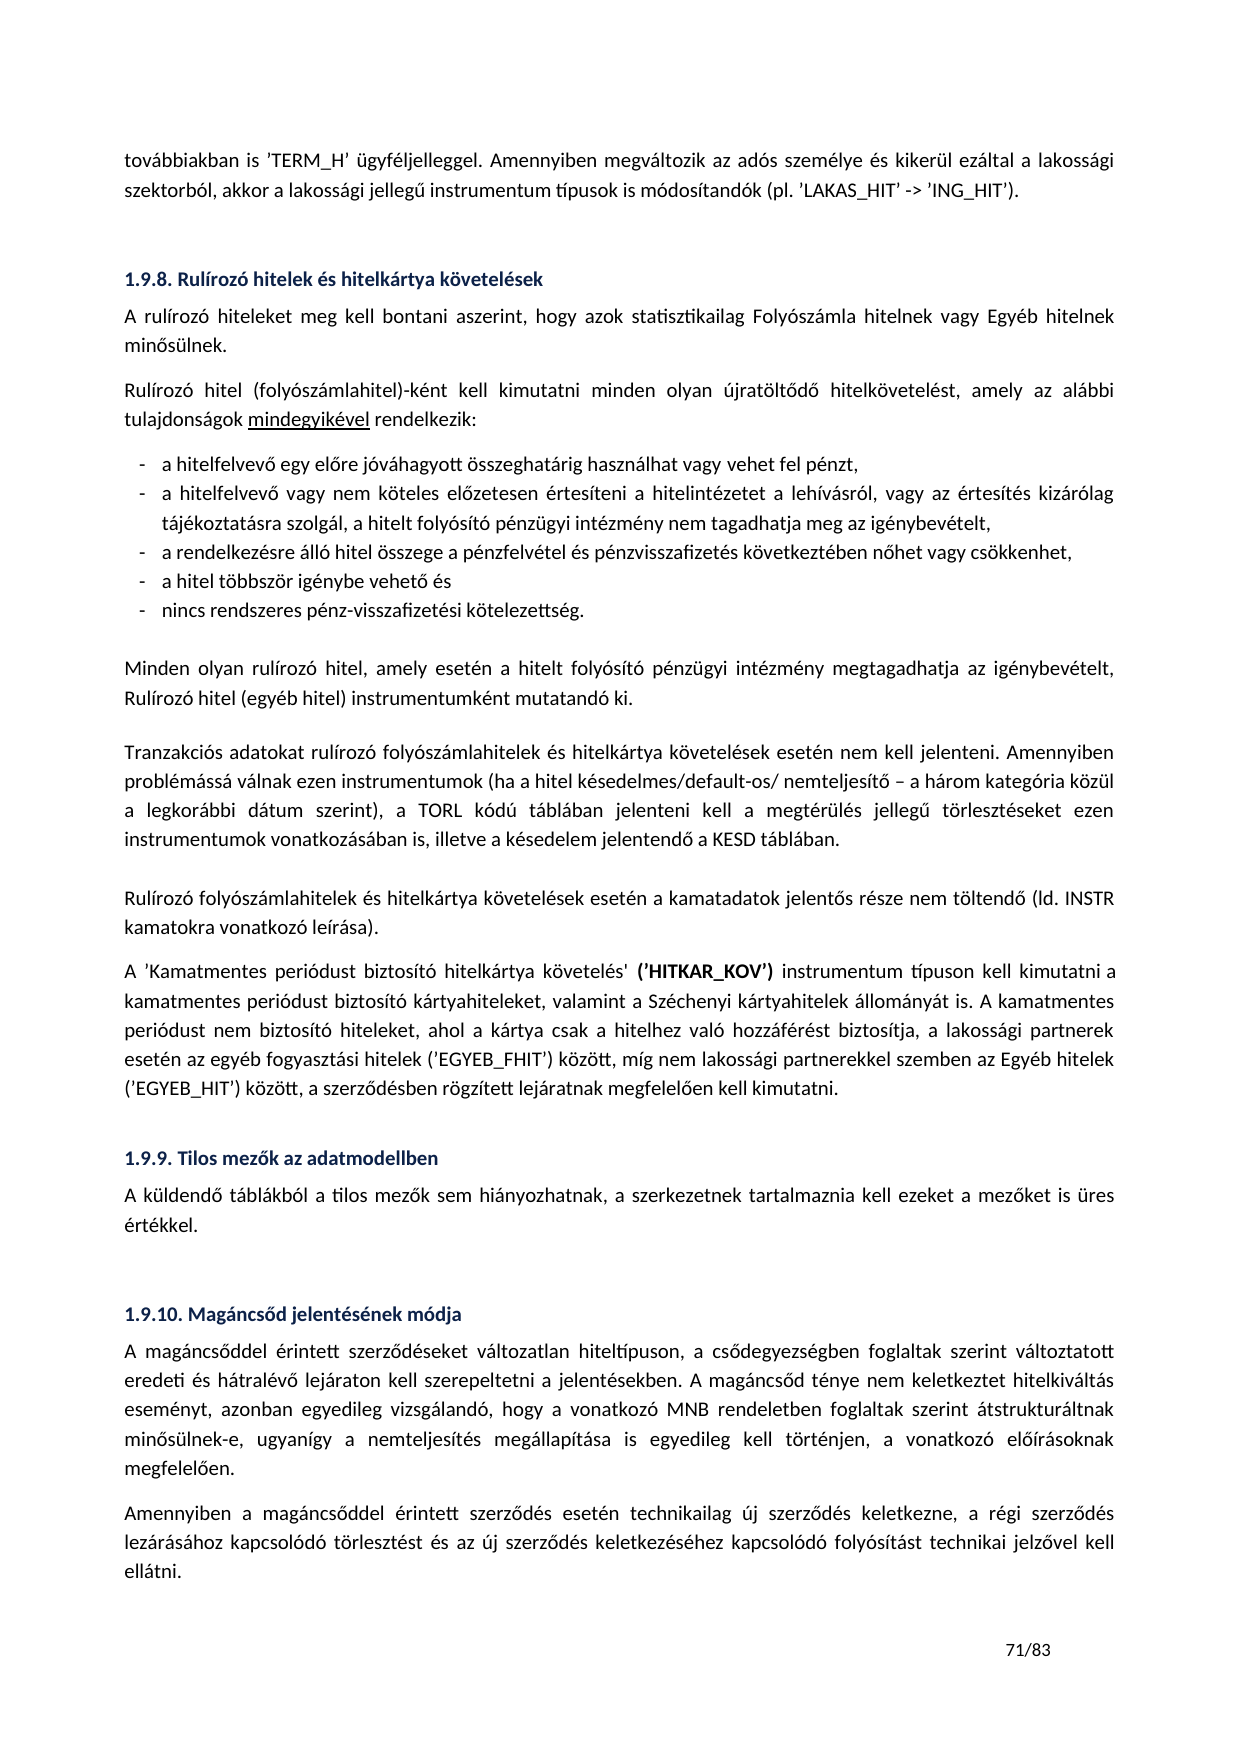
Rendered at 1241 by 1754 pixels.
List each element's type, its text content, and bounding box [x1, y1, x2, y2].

text Minden olyan rulírozó hitel, amely esetén a hitelt folyósító pénzügyi intézmény megtagadhatja az igénybevételt, Rulírozó hitel (egyéb hitel) instrumentumként mutatandó ki. [124, 656, 1116, 710]
subtitle Tilos mezők az adatmodellben [124, 1146, 1116, 1171]
text Amennyiben a magáncsőddel érintett szerződés esetén technikailag új szerződés keletkezne, a régi szerződés lezárásához kapcsolódó törlesztést és az új szerződés keletkezéséhez kapcsolódó folyósítást technikai jelzővel kell ellátni. [124, 1500, 1116, 1583]
list a hitelfelvevő egy előre jóváhagyott összeghatárig használhat vagy vehet fel pénzt, [139, 451, 1116, 477]
list Rulírozó folyószámlahitelek és hitelkártya követelések esetén a kamatadatok jelentős része nem töltendő (ld. INSTR kamatokra vonatkozó leírása). [124, 885, 1116, 939]
text A ’Kamatmentes periódust biztosító hitelkártya követelés' (’HITKAR_KOV’) instrumentum típuson kell kimutatni a kamatmentes periódust biztosító kártyahiteleket, valamint a Széchenyi kártyahitelek állományát is. A kamatmentes periódust nem biztosító hiteleket, ahol a kártya csak a hitelhez való hozzáférést biztosítja, a lakossági partnerek esetén az egyéb fogyasztási hitelek (’EGYEB_FHIT’) között, míg nem lakossági partnerekkel szemben az Egyéb hitelek (’EGYEB_HIT’) között, a szerződésben rögzített lejáratnak megfelelően kell kimutatni. [124, 959, 1116, 1101]
text Tranzakciós adatokat rulírozó folyószámlahitelek és hitelkártya követelések esetén nem kell jelenteni. Amennyiben problémássá válnak ezen instrumentumok (ha a hitel késedelmes/default-os/ nemteljesítő – a három kategória közül a legkorábbi dátum szerint), a TORL kódú táblában jelenteni kell a megtérülés jellegű törlesztéseket ezen instrumentumok vonatkozásában is, illetve a késedelem jelentendő a KESD táblában. [124, 739, 1116, 852]
subtitle Rulírozó hitelek és hitelkártya követelések [124, 266, 1116, 292]
list nincs rendszeres pénz-visszafizetési kötelezettség. [139, 597, 1116, 623]
list a rendelkezésre álló hitel összege a pénzfelvétel és pénzvisszafizetés következtében nőhet vagy csökkenhet, [139, 539, 1116, 564]
subtitle Magáncsőd jelentésének módja [124, 1301, 1116, 1327]
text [124, 148, 1116, 202]
list A rulírozó hiteleket meg kell bontani aszerint, hogy azok statisztikailag Folyószámla hitelnek vagy Egyéb hitelnek minősülnek. [124, 303, 1116, 358]
text Rulírozó hitel (folyószámlahitel)-ként kell kimutatni minden olyan újratöltődő hitelkövetelést, amely az alábbi tulajdonságok mindegyikével rendelkezik: [124, 377, 1116, 432]
list a hitelfelvevő vagy nem köteles előzetesen értesíteni a hitelintézetet a lehívásról, vagy az értesítés kizárólag tájékoztatásra szolgál, a hitelt folyósító pénzügyi intézmény nem tagadhatja meg az igénybevételt, [139, 481, 1116, 535]
text A küldendő táblákból a tilos mezők sem hiányozhatnak, a szerkezetnek tartalmaznia kell ezeket a mezőket is üres értékkel. [124, 1183, 1116, 1237]
text A magáncsőddel érintett szerződéseket változatlan hiteltípuson, a csődegyezségben foglaltak szerint változtatott eredeti és hátralévő lejáraton kell szerepeltetni a jelentésekben. A magáncsőd ténye nem keletkeztet hitelkiváltás eseményt, azonban egyedileg vizsgálandó, hogy a vonatkozó MNB rendeletben foglaltak szerint átstrukturáltnak minősülnek-e, ugyanígy a nemteljesítés megállapítása is egyedileg kell történjen, a vonatkozó előírásoknak megfelelően. [124, 1338, 1116, 1480]
list a hitel többször igénybe vehető és [139, 568, 1116, 593]
